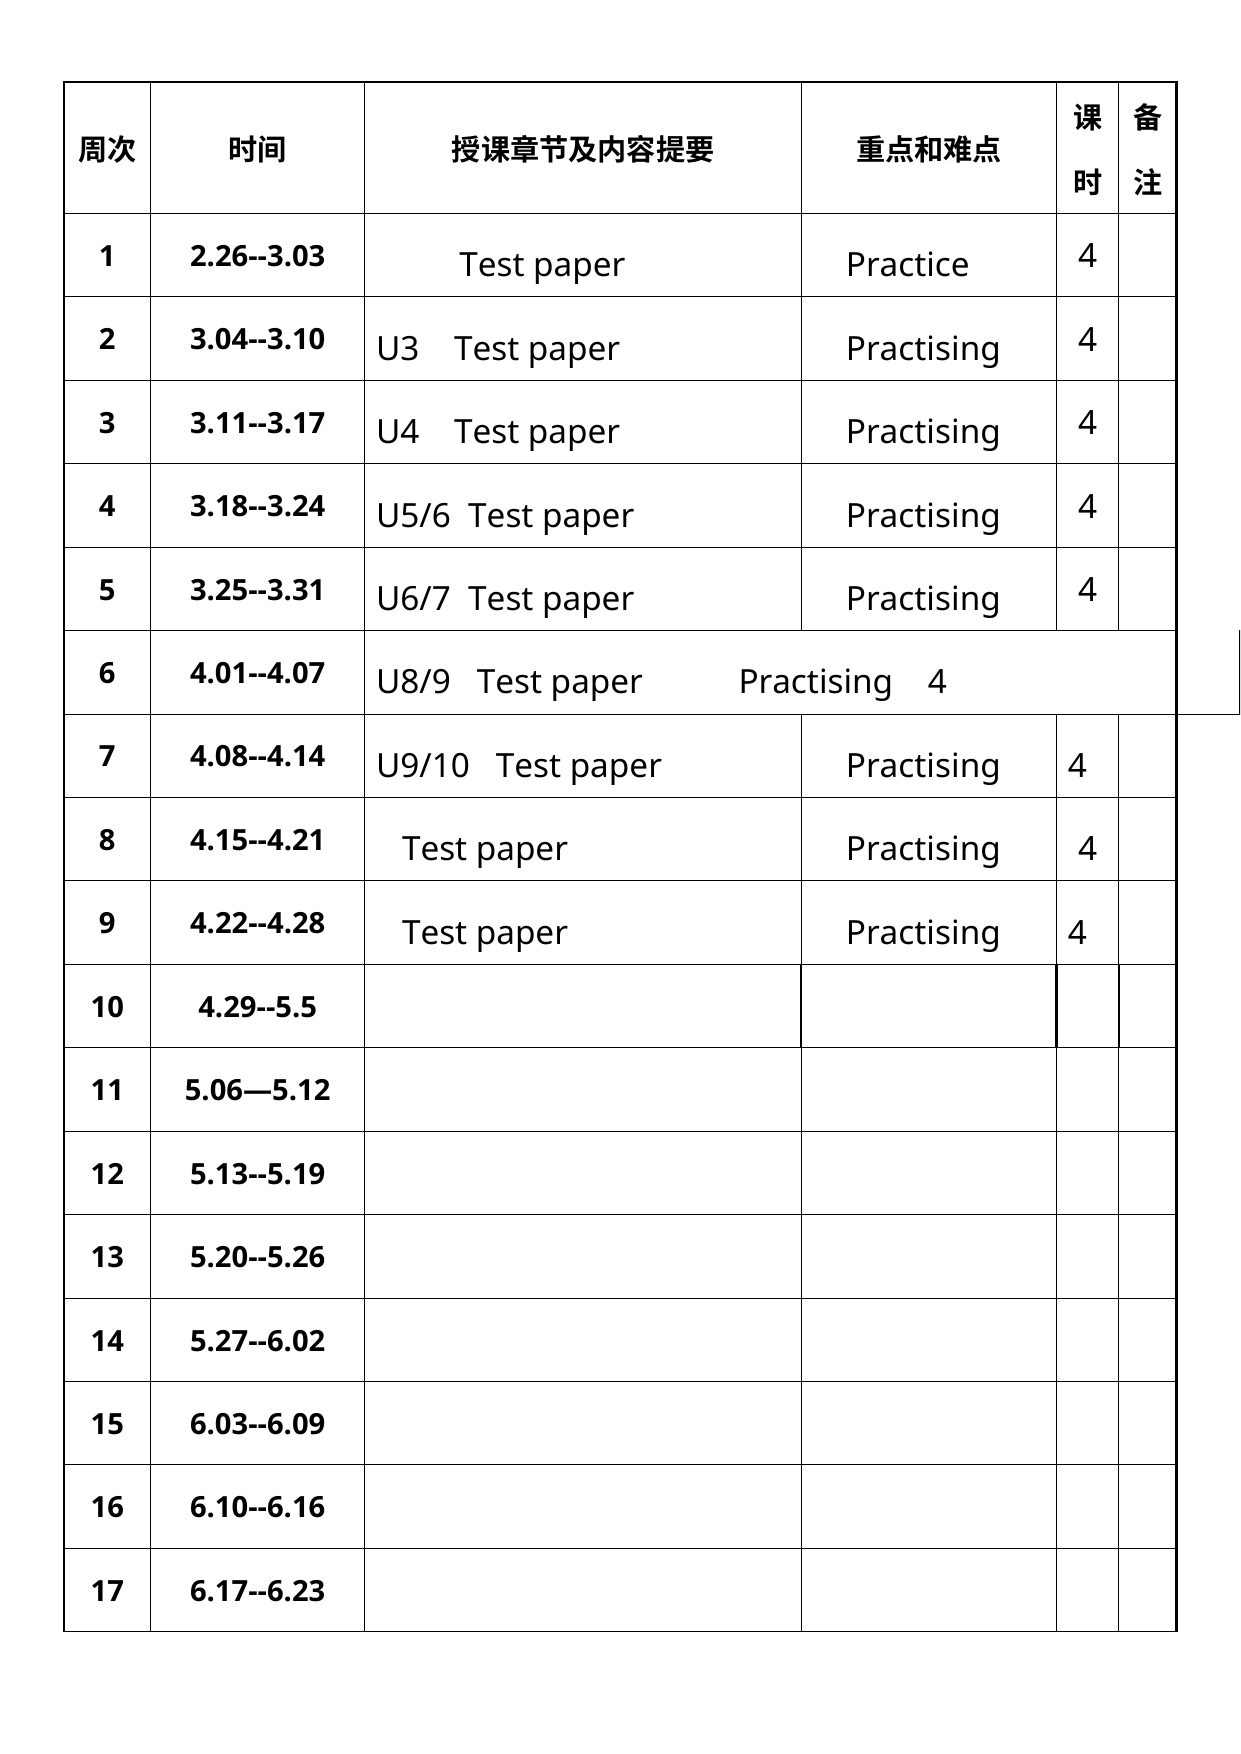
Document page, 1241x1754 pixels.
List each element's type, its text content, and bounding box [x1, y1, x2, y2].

table_cell 2 [65, 297, 150, 380]
table_cell [365, 1299, 801, 1381]
table_cell [1057, 1132, 1118, 1214]
table_cell 4 [1057, 798, 1118, 880]
table_cell U8/9 Test paper Practising 4 [365, 631, 1175, 713]
table_cell [1119, 798, 1175, 880]
table_cell [802, 1132, 1056, 1214]
table_header 课时 [1057, 83, 1118, 213]
table_cell U3 Test paper [365, 297, 801, 380]
table_cell 15 [65, 1382, 150, 1464]
table_cell [1119, 1299, 1175, 1381]
table_cell 4.15--4.21 [151, 798, 364, 880]
table_cell Practice [802, 214, 1056, 296]
table_cell 6.17--6.23 [151, 1549, 364, 1631]
table_cell 4 [1057, 464, 1118, 547]
table_cell 3.04--3.10 [151, 297, 364, 380]
table_cell [1119, 1465, 1175, 1548]
table_cell [802, 1382, 1056, 1464]
table_cell [802, 1549, 1056, 1631]
table_cell 14 [65, 1299, 150, 1381]
table_cell U4 Test paper [365, 381, 801, 463]
table_cell 4 [1057, 548, 1118, 630]
table_cell Practising [802, 881, 1056, 964]
table_cell 1 [65, 214, 150, 296]
table_cell [365, 1465, 801, 1548]
table_cell 6.03--6.09 [151, 1382, 364, 1464]
table_cell [365, 1048, 801, 1131]
table_cell 4.22--4.28 [151, 881, 364, 964]
table_cell [1057, 1382, 1118, 1464]
table_header 重点和难点 [802, 83, 1056, 213]
table_cell Practising [802, 381, 1056, 463]
table_cell 7 [65, 715, 150, 797]
table_cell U9/10 Test paper [365, 715, 801, 797]
table_cell [365, 1132, 801, 1214]
table_cell [802, 965, 1055, 1047]
table_cell [1057, 1549, 1118, 1631]
table_cell 6 [65, 631, 150, 713]
table_cell 10 [65, 965, 150, 1047]
table_cell 2.26--3.03 [151, 214, 364, 296]
table_cell 5.13--5.19 [151, 1132, 364, 1214]
table_cell Practising [802, 798, 1056, 880]
table_cell [1178, 630, 1239, 713]
table_cell [1119, 297, 1175, 380]
table_cell 3.11--3.17 [151, 381, 364, 463]
table_cell Test paper [365, 798, 801, 880]
table_cell 5.27--6.02 [151, 1299, 364, 1381]
table_cell [365, 1215, 801, 1297]
table_cell [1119, 1382, 1175, 1464]
table_cell Test paper [365, 881, 801, 964]
table_cell [802, 1048, 1056, 1131]
table_cell [1119, 214, 1175, 296]
table_cell [802, 1215, 1056, 1297]
table_cell [802, 1465, 1056, 1548]
table_cell 17 [65, 1549, 150, 1631]
table_cell 6.10--6.16 [151, 1465, 364, 1548]
table_cell 12 [65, 1132, 150, 1214]
table_cell [1119, 1132, 1175, 1214]
table_cell [802, 1299, 1056, 1381]
table_cell [1119, 1048, 1175, 1131]
table_cell [1119, 464, 1175, 547]
table_cell 4 [1057, 214, 1118, 296]
table_cell 8 [65, 798, 150, 880]
table_cell 5.06—5.12 [151, 1048, 364, 1131]
table_cell 9 [65, 881, 150, 964]
table_cell U5/6 Test paper [365, 464, 801, 547]
table_cell [1058, 965, 1118, 1047]
table_cell 11 [65, 1048, 150, 1131]
table_cell Practising [802, 715, 1056, 797]
table_cell U6/7 Test paper [365, 548, 801, 630]
table_cell [1119, 881, 1175, 964]
table_cell [1057, 1048, 1118, 1131]
table_header 时间 [151, 83, 364, 213]
table_cell Practising [802, 548, 1056, 630]
table_cell 4 [1057, 297, 1118, 380]
table_cell 4.01--4.07 [151, 631, 364, 713]
table_cell 13 [65, 1215, 150, 1297]
table_cell [1119, 715, 1175, 797]
table_cell [1120, 965, 1175, 1047]
table_cell 4.08--4.14 [151, 715, 364, 797]
table_header 备注 [1119, 83, 1175, 213]
table_cell 5 [65, 548, 150, 630]
table_cell [1119, 548, 1175, 630]
table_cell [1119, 1549, 1175, 1631]
table_cell 3.18--3.24 [151, 464, 364, 547]
table_cell [365, 965, 800, 1047]
table_cell 4 [1057, 381, 1118, 463]
table_cell 3 [65, 381, 150, 463]
table_cell Test paper [365, 214, 801, 296]
table_cell 5.20--5.26 [151, 1215, 364, 1297]
table_cell 16 [65, 1465, 150, 1548]
table_cell [1119, 1215, 1175, 1297]
table_cell 3.25--3.31 [151, 548, 364, 630]
table_cell Practising [802, 297, 1056, 380]
table_cell 4.29--5.5 [151, 965, 364, 1047]
table_cell [1057, 1215, 1118, 1297]
table_cell [1057, 1299, 1118, 1381]
table_cell Practising [802, 464, 1056, 547]
table_header 周次 [65, 83, 150, 213]
table_cell [365, 1382, 801, 1464]
table_cell 4 [1057, 715, 1118, 797]
table_cell [1119, 381, 1175, 463]
table_cell [1057, 1465, 1118, 1548]
table_cell [365, 1549, 801, 1631]
table_header 授课章节及内容提要 [365, 83, 801, 213]
table_cell 4 [1057, 881, 1118, 964]
table_cell 4 [65, 464, 150, 547]
